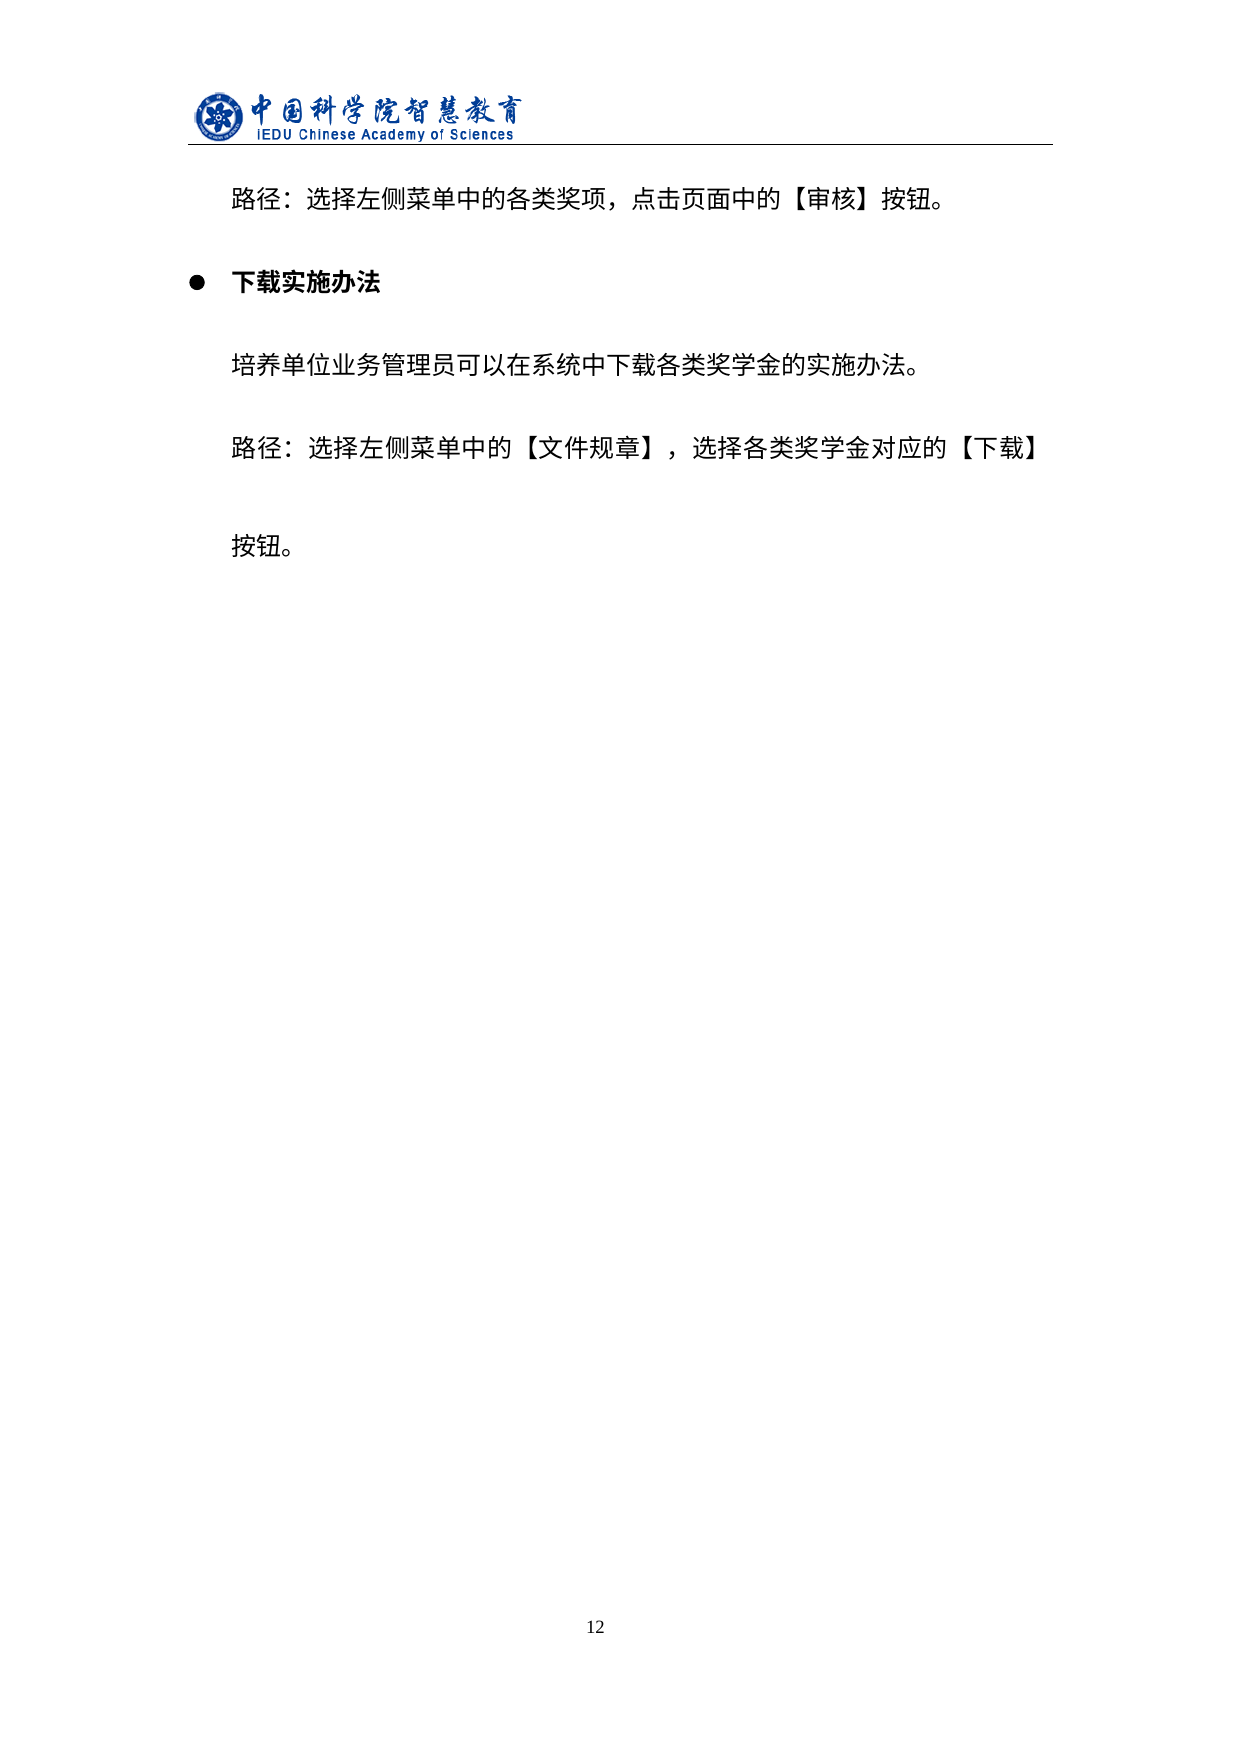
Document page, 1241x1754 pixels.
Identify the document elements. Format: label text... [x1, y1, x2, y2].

list 下载实施办法 [187, 248, 1053, 313]
picture [187, 88, 527, 142]
list 路径：选择左侧菜单中的各类奖项，点击页面中的【审核】按钮。 [231, 165, 1053, 230]
list 路径：选择左侧菜单中的【文件规章】，选择各类奖学金对应的【下载】按钮。 [231, 414, 1053, 577]
list 培养单位业务管理员可以在系统中下载各类奖学金的实施办法。 [231, 331, 1053, 396]
